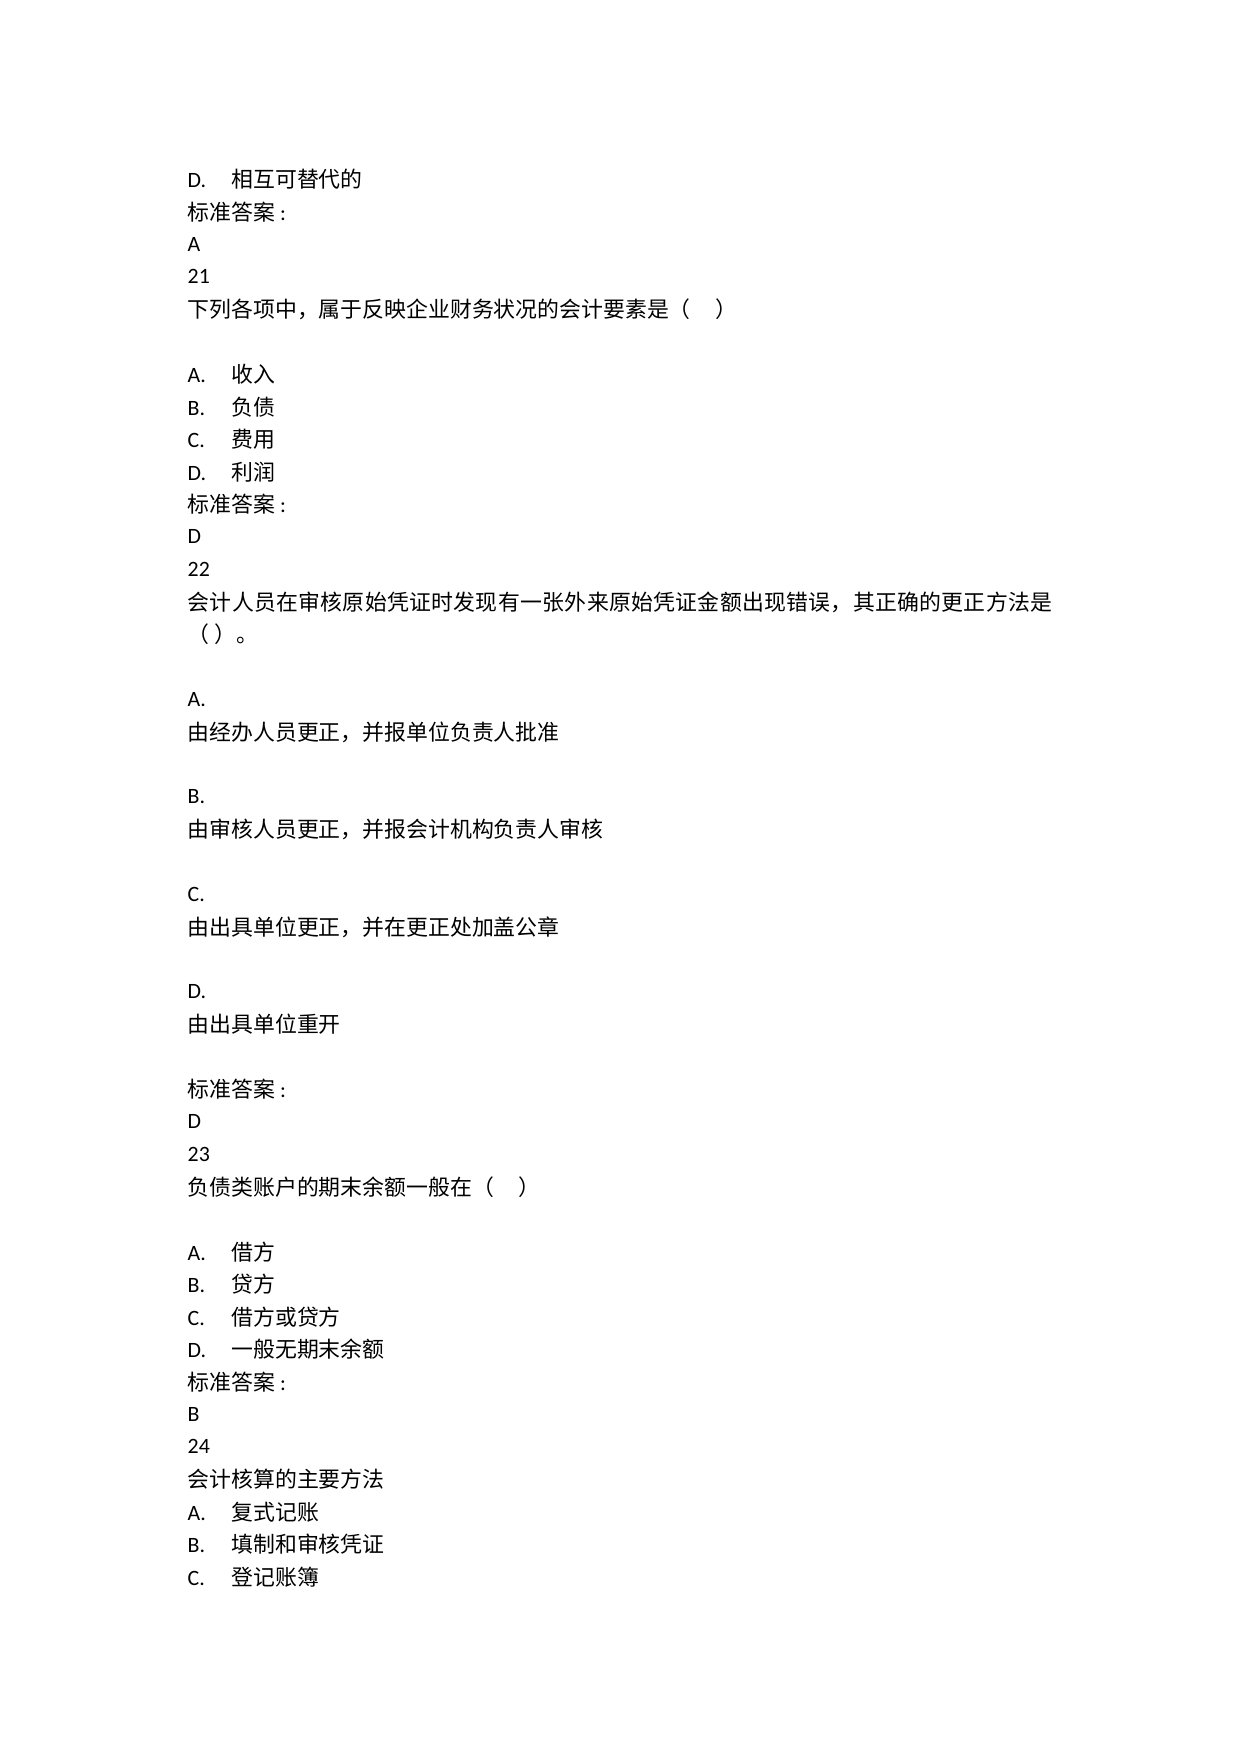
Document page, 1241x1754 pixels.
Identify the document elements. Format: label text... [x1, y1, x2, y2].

text 标准答案 : [187, 1364, 1053, 1397]
text D. [187, 974, 1053, 1007]
text C. 费用 [187, 422, 1053, 454]
text A. 收入 [187, 357, 1053, 389]
text D [187, 519, 1053, 552]
text C. [187, 877, 1053, 909]
text 21 [187, 259, 1053, 292]
text 负债类账户的期末余额一般在（ ） [187, 1169, 1053, 1202]
text 标准答案 : [187, 1072, 1053, 1104]
text 23 [187, 1137, 1053, 1169]
text 标准答案 : [187, 487, 1053, 519]
text 由审核人员更正，并报会计机构负责人审核 [187, 812, 1053, 844]
text A. [187, 682, 1053, 714]
text 标准答案 : [187, 194, 1053, 227]
text 由出具单位重开 [187, 1007, 1053, 1039]
text B. [187, 779, 1053, 812]
text 会计人员在审核原始凭证时发现有一张外来原始凭证金额出现错误，其正确的更正方法是（ ）。 [187, 584, 1053, 649]
text D. 一般无期末余额 [187, 1332, 1053, 1364]
text 由出具单位更正，并在更正处加盖公章 [187, 909, 1053, 942]
text 22 [187, 552, 1053, 584]
text D [187, 1104, 1053, 1137]
text D. 相互可替代的 [187, 162, 1053, 194]
text 下列各项中，属于反映企业财务状况的会计要素是（ ） [187, 292, 1053, 324]
text B. 贷方 [187, 1267, 1053, 1299]
text 24 [187, 1429, 1053, 1462]
text A. 借方 [187, 1234, 1053, 1267]
text A [187, 227, 1053, 259]
text B. 负债 [187, 389, 1053, 422]
text B. 填制和审核凭证 [187, 1527, 1053, 1559]
text D. 利润 [187, 454, 1053, 487]
text 由经办人员更正，并报单位负责人批准 [187, 714, 1053, 747]
text C. 借方或贷方 [187, 1299, 1053, 1332]
text B [187, 1397, 1053, 1429]
text A. 复式记账 [187, 1494, 1053, 1527]
text 会计核算的主要方法 [187, 1462, 1053, 1494]
text C. 登记账簿 [187, 1559, 1053, 1592]
